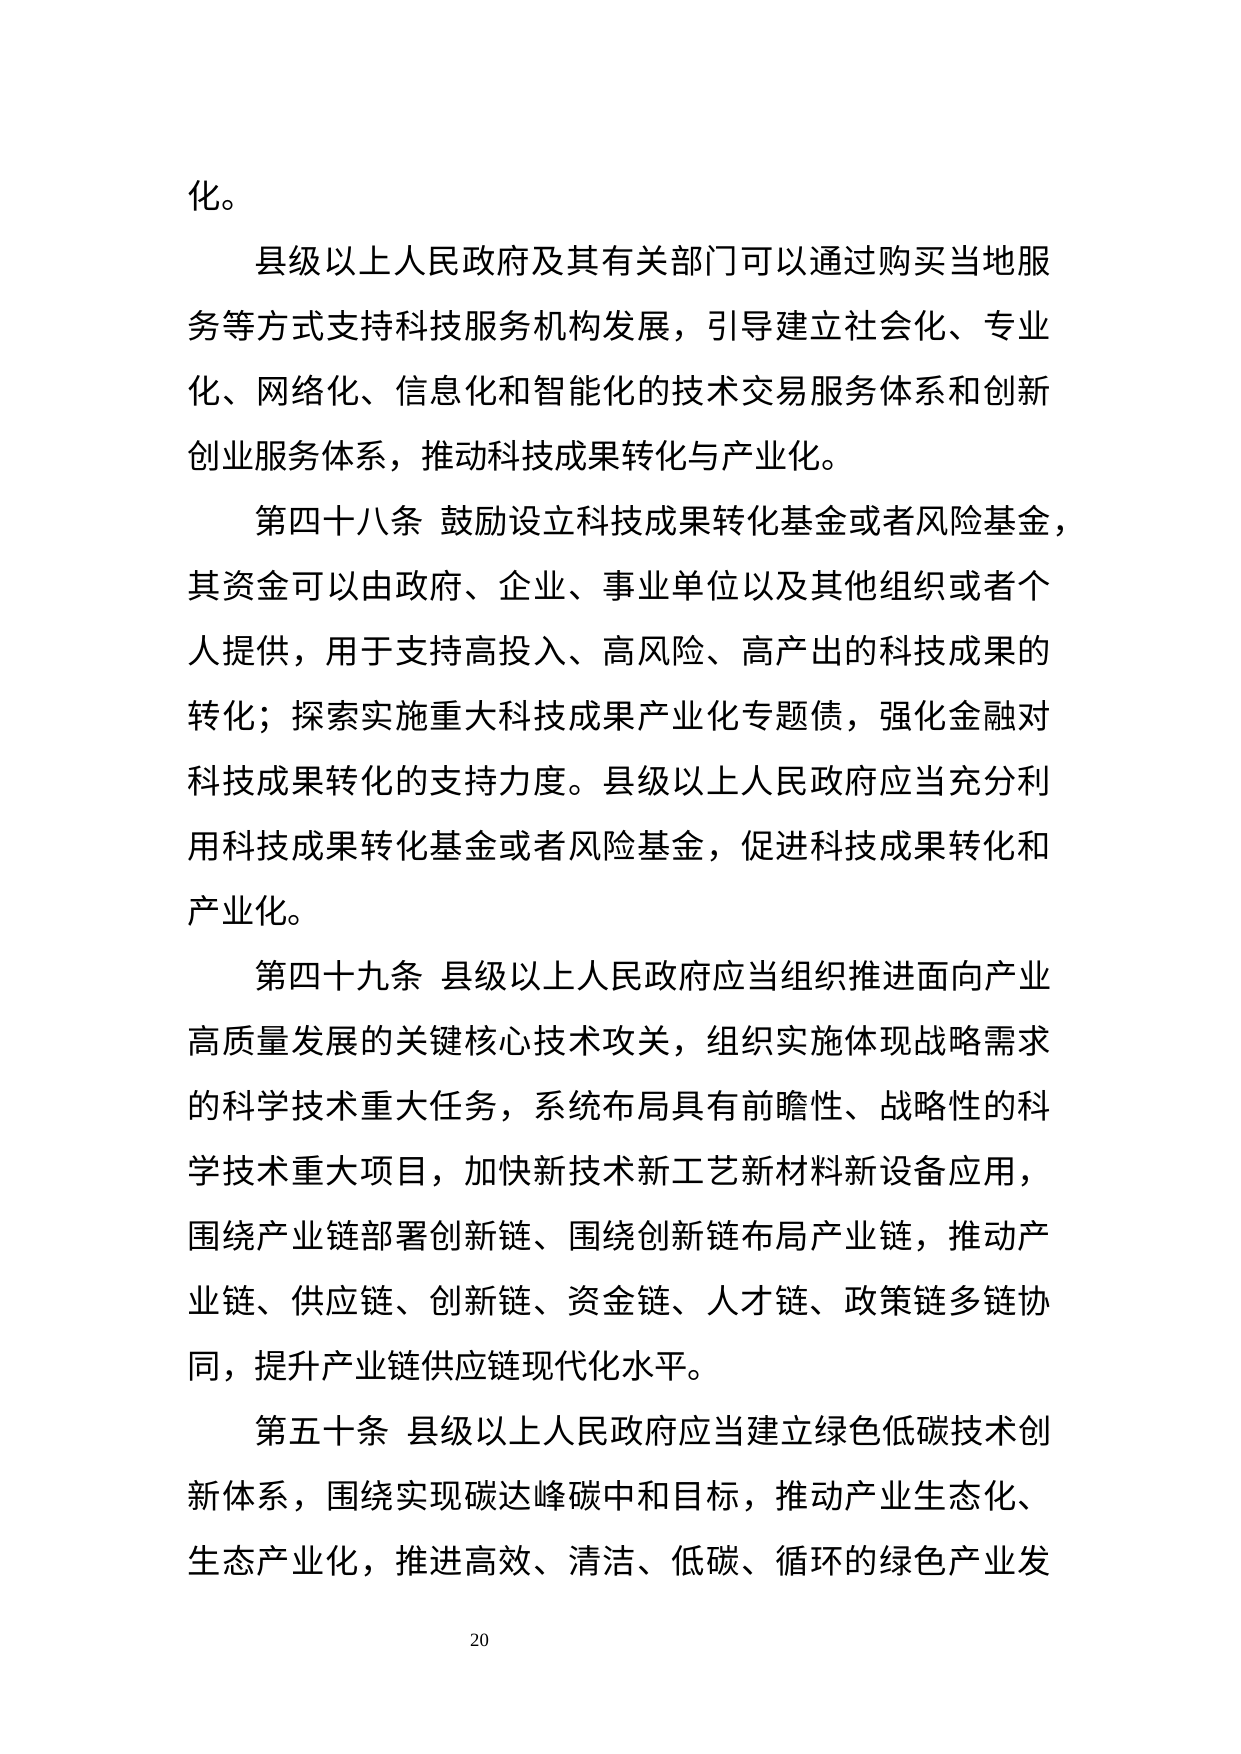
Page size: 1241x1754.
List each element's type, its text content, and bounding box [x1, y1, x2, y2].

text 第四十九条 县级以上人民政府应当组织推进面向产业高质量发展的关键核心技术攻关，组织实施体现战略需求的科学技术重大任务，系统布局具有前瞻性、战略性的科学技术重大项目，加快新技术新工艺新材料新设备应用，围绕产业链部署创新链、围绕创新链布局产业链，推动产业链、供应链、创新链、资金链、人才链、政策链多链协同，提升产业链供应链现代化水平。 [187, 942, 1053, 1397]
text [187, 162, 1053, 227]
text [187, 1397, 1053, 1592]
text 第四十八条 鼓励设立科技成果转化基金或者风险基金，其资金可以由政府、企业、事业单位以及其他组织或者个人提供，用于支持高投入、高风险、高产出的科技成果的转化；探索实施重大科技成果产业化专题债，强化金融对科技成果转化的支持力度。县级以上人民政府应当充分利用科技成果转化基金或者风险基金，促进科技成果转化和产业化。 [187, 487, 1053, 942]
text 县级以上人民政府及其有关部门可以通过购买当地服务等方式支持科技服务机构发展，引导建立社会化、专业化、网络化、信息化和智能化的技术交易服务体系和创新创业服务体系，推动科技成果转化与产业化。 [187, 227, 1053, 487]
